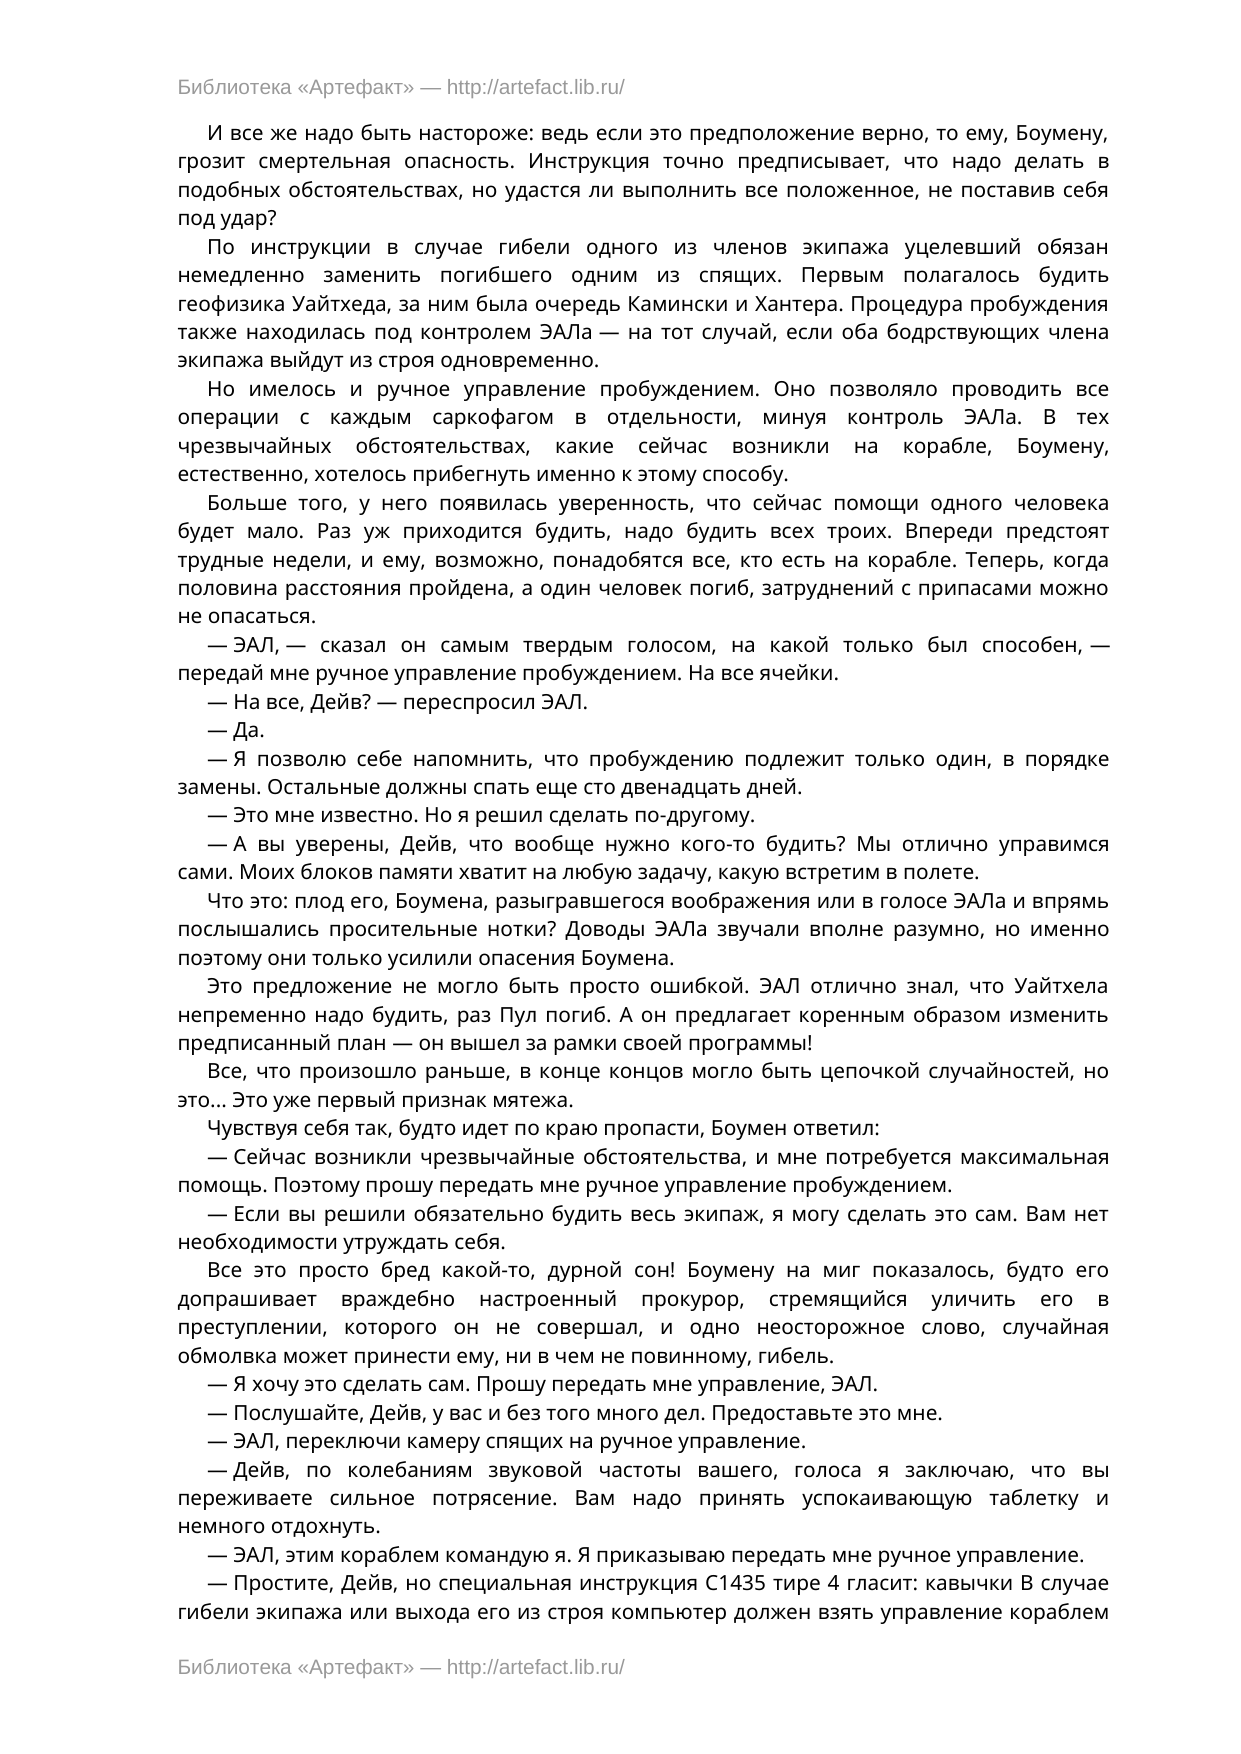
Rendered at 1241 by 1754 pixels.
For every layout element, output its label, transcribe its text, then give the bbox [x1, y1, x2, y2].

text — ЭАЛ, переключи камеру спящих на ручное управление. [177, 1426, 1110, 1455]
text — Да. [177, 715, 1110, 744]
text Все это просто бред какой-то, дурной сон! Боумену на миг показалось, будто его допрашивает враждебно настроенный прокурор, стремящийся уличить его в преступлении, которого он не совершал, и одно неосторожное слово, случайная обмолвка может принести ему, ни в чем не повинному, гибель. [177, 1256, 1110, 1369]
text — Это мне известно. Но я решил сделать по-другому. [177, 801, 1110, 829]
text — Сейчас возникли чрезвычайные обстоятельства, и мне потребуется максимальная помощь. Поэтому прошу передать мне ручное управление пробуждением. [177, 1142, 1110, 1199]
text — Я позволю себе напомнить, что пробуждению подлежит только один, в порядке замены. Остальные должны спать еще сто двенадцать дней. [177, 744, 1110, 801]
text Больше того, у него появилась уверенность, что сейчас помощи одного человека будет мало. Раз уж приходится будить, надо будить всех троих. Впереди предстоят трудные недели, и ему, возможно, понадобятся все, кто есть на корабле. Теперь, когда половина расстояния пройдена, а один человек погиб, затруднений с припасами можно не опасаться. [177, 488, 1110, 630]
text — Дейв, по колебаниям звуковой частоты вашего, голоса я заключаю, что вы переживаете сильное потрясение. Вам надо принять успокаивающую таблетку и немного отдохнуть. [177, 1455, 1110, 1540]
text — А вы уверены, Дейв, что вообще нужно кого-то будить? Мы отлично управимся сами. Моих блоков памяти хватит на любую задачу, какую встретим в полете. [177, 829, 1110, 886]
text — На все, Дейв? — переспросил ЭАЛ. [177, 687, 1110, 715]
text — ЭАЛ, этим кораблем командую я. Я приказываю передать мне ручное управление. [177, 1540, 1110, 1568]
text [177, 1568, 1110, 1625]
text — ЭАЛ, — сказал он самым твердым голосом, на какой только был способен, — передай мне ручное управление пробуждением. На все ячейки. [177, 630, 1110, 687]
text — Я хочу это сделать сам. Прошу передать мне управление, ЭАЛ. [177, 1369, 1110, 1398]
text И все же надо быть настороже: ведь если это предположение верно, то ему, Боумену, грозит смертельная опасность. Инструкция точно предписывает, что надо делать в подобных обстоятельствах, но удастся ли выполнить все положенное, не поставив себя под удар? [177, 118, 1110, 232]
text — Послушайте, Дейв, у вас и без того много дел. Предоставьте это мне. [177, 1398, 1110, 1426]
text По инструкции в случае гибели одного из членов экипажа уцелевший обязан немедленно заменить погибшего одним из спящих. Первым полагалось будить геофизика Уайтхеда, за ним была очередь Камински и Хантера. Процедура пробуждения также находилась под контролем ЭАЛа — на тот случай, если оба бодрствующих члена экипажа выйдут из строя одновременно. [177, 232, 1110, 374]
text Это предложение не могло быть просто ошибкой. ЭАЛ отлично знал, что Уайтхела непременно надо будить, раз Пул погиб. А он предлагает коренным образом изменить предписанный план — он вышел за рамки своей программы! [177, 971, 1110, 1057]
text Но имелось и ручное управление пробуждением. Оно позволяло проводить все операции с каждым саркофагом в отдельности, минуя контроль ЭАЛа. В тех чрезвычайных обстоятельствах, какие сейчас возникли на корабле, Боумену, естественно, хотелось прибегнуть именно к этому способу. [177, 374, 1110, 488]
text — Если вы решили обязательно будить весь экипаж, я могу сделать это сам. Вам нет необходимости утруждать себя. [177, 1199, 1110, 1256]
text Все, что произошло раньше, в конце концов могло быть цепочкой случайностей, но это... Это уже первый признак мятежа. [177, 1057, 1110, 1113]
text Что это: плод его, Боумена, разыгравшегося воображения или в голосе ЭАЛа и впрямь послышались просительные нотки? Доводы ЭАЛа звучали вполне разумно, но именно поэтому они только усилили опасения Боумена. [177, 886, 1110, 971]
text Чувствуя себя так, будто идет по краю пропасти, Боумен ответил: [177, 1113, 1110, 1142]
